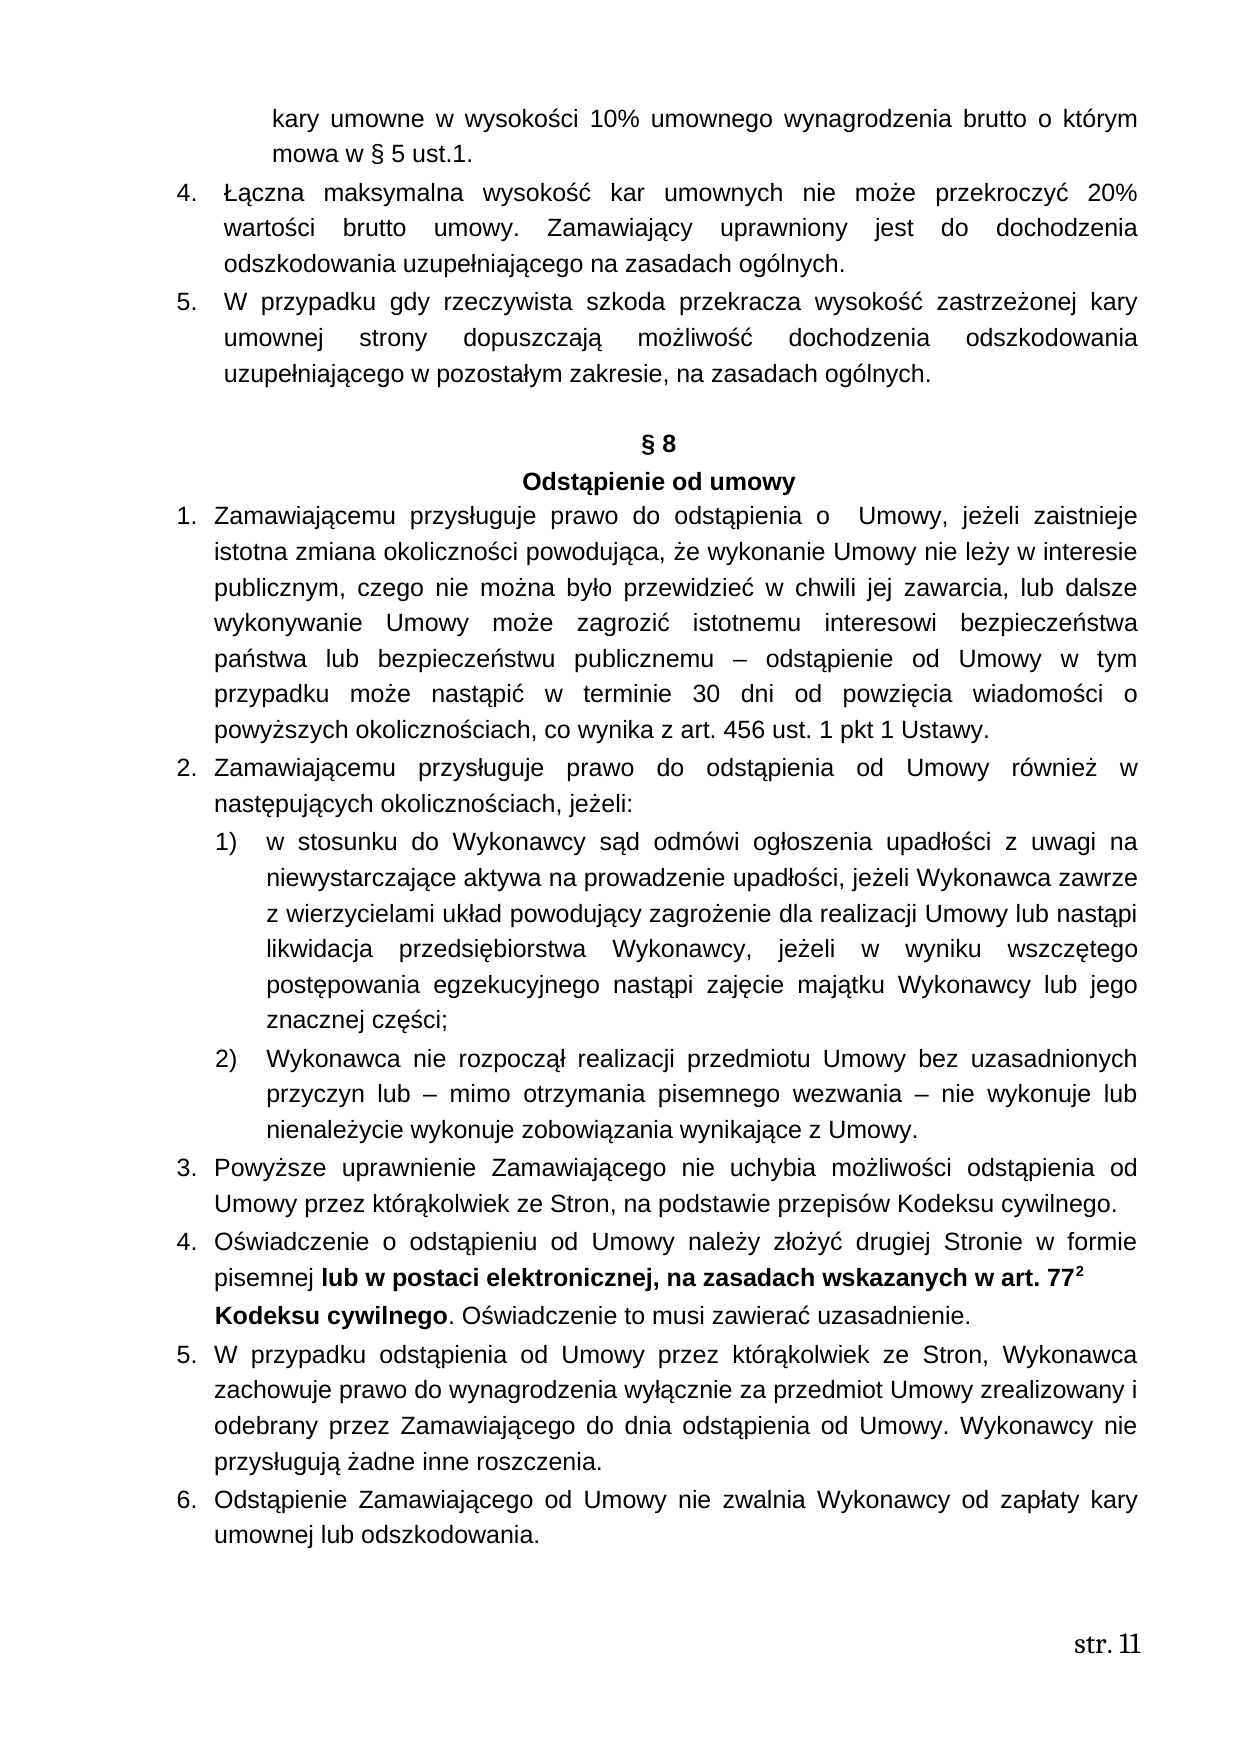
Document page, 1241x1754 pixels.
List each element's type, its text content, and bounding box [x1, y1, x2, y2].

list Powyższe uprawnienie Zamawiającego nie uchybia możliwości odstąpienia od Umowy przez którąkolwiek ze Stron, na podstawie przepisów Kodeksu cywilnego. [176, 1153, 1139, 1218]
list Wykonawca nie rozpoczął realizacji przedmiotu Umowy bez uzasadnionych przyczyn lub – mimo otrzymania pisemnego wezwania – nie wykonuje lub nienależycie wykonuje zobowiązania wynikające z Umowy. [215, 1044, 1139, 1144]
text § 8 [236, 429, 1081, 457]
list Oświadczenie o odstąpieniu od Umowy należy złożyć drugiej Stronie w formie pisemnej lub w postaci elektronicznej, na zasadach wskazanych w art. 772 [176, 1227, 1139, 1292]
text Kodeksu cywilnego. Oświadczenie to musi zawierać uzasadnienie. [214, 1301, 1139, 1330]
list Zamawiającemu przysługuje prawo do odstąpienia o Umowy, jeżeli zaistnieje istotna zmiana okoliczności powodująca, że wykonanie Umowy nie leży w interesie publicznym, czego nie można było przewidzieć w chwili jej zawarcia, lub dalsze wykonywanie Umowy może zagrozić istotnemu interesowi bezpieczeństwa państwa lub bezpieczeństwu publicznemu – odstąpienie od Umowy w tym przypadku może nastąpić w terminie 30 dni od powzięcia wiadomości o powyższych okolicznościach, co wynika z art. 456 ust. 1 pkt 1 Ustawy. [176, 501, 1139, 744]
text Odstąpienie od umowy [236, 467, 1082, 496]
list w stosunku do Wykonawcy sąd odmówi ogłoszenia upadłości z uwagi na niewystarczające aktywa na prowadzenie upadłości, jeżeli Wykonawca zawrze z wierzycielami układ powodujący zagrożenie dla realizacji Umowy lub nastąpi likwidacja przedsiębiorstwa Wykonawcy, jeżeli w wyniku wszczętego postępowania egzekucyjnego nastąpi zajęcie majątku Wykonawcy lub jego znacznej części; [215, 827, 1139, 1034]
list Odstąpienie Zamawiającego od Umowy nie zwalnia Wykonawcy od zapłaty kary umownej lub odszkodowania. [176, 1485, 1139, 1549]
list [224, 104, 1139, 168]
list Łączna maksymalna wysokość kar umownych nie może przekroczyć 20% wartości brutto umowy. Zamawiający uprawniony jest do dochodzenia odszkodowania uzupełniającego na zasadach ogólnych. [176, 178, 1139, 278]
list W przypadku odstąpienia od Umowy przez którąkolwiek ze Stron, Wykonawca zachowuje prawo do wynagrodzenia wyłącznie za przedmiot Umowy zrealizowany i odebrany przez Zamawiającego do dnia odstąpienia od Umowy. Wykonawcy nie przysługują żadne inne roszczenia. [176, 1340, 1139, 1475]
list Zamawiającemu przysługuje prawo do odstąpienia od Umowy również w następujących okolicznościach, jeżeli: [176, 753, 1139, 818]
list W przypadku gdy rzeczywista szkoda przekracza wysokość zastrzeżonej kary umownej strony dopuszczają możliwość dochodzenia odszkodowania uzupełniającego w pozostałym zakresie, na zasadach ogólnych. [176, 287, 1139, 387]
